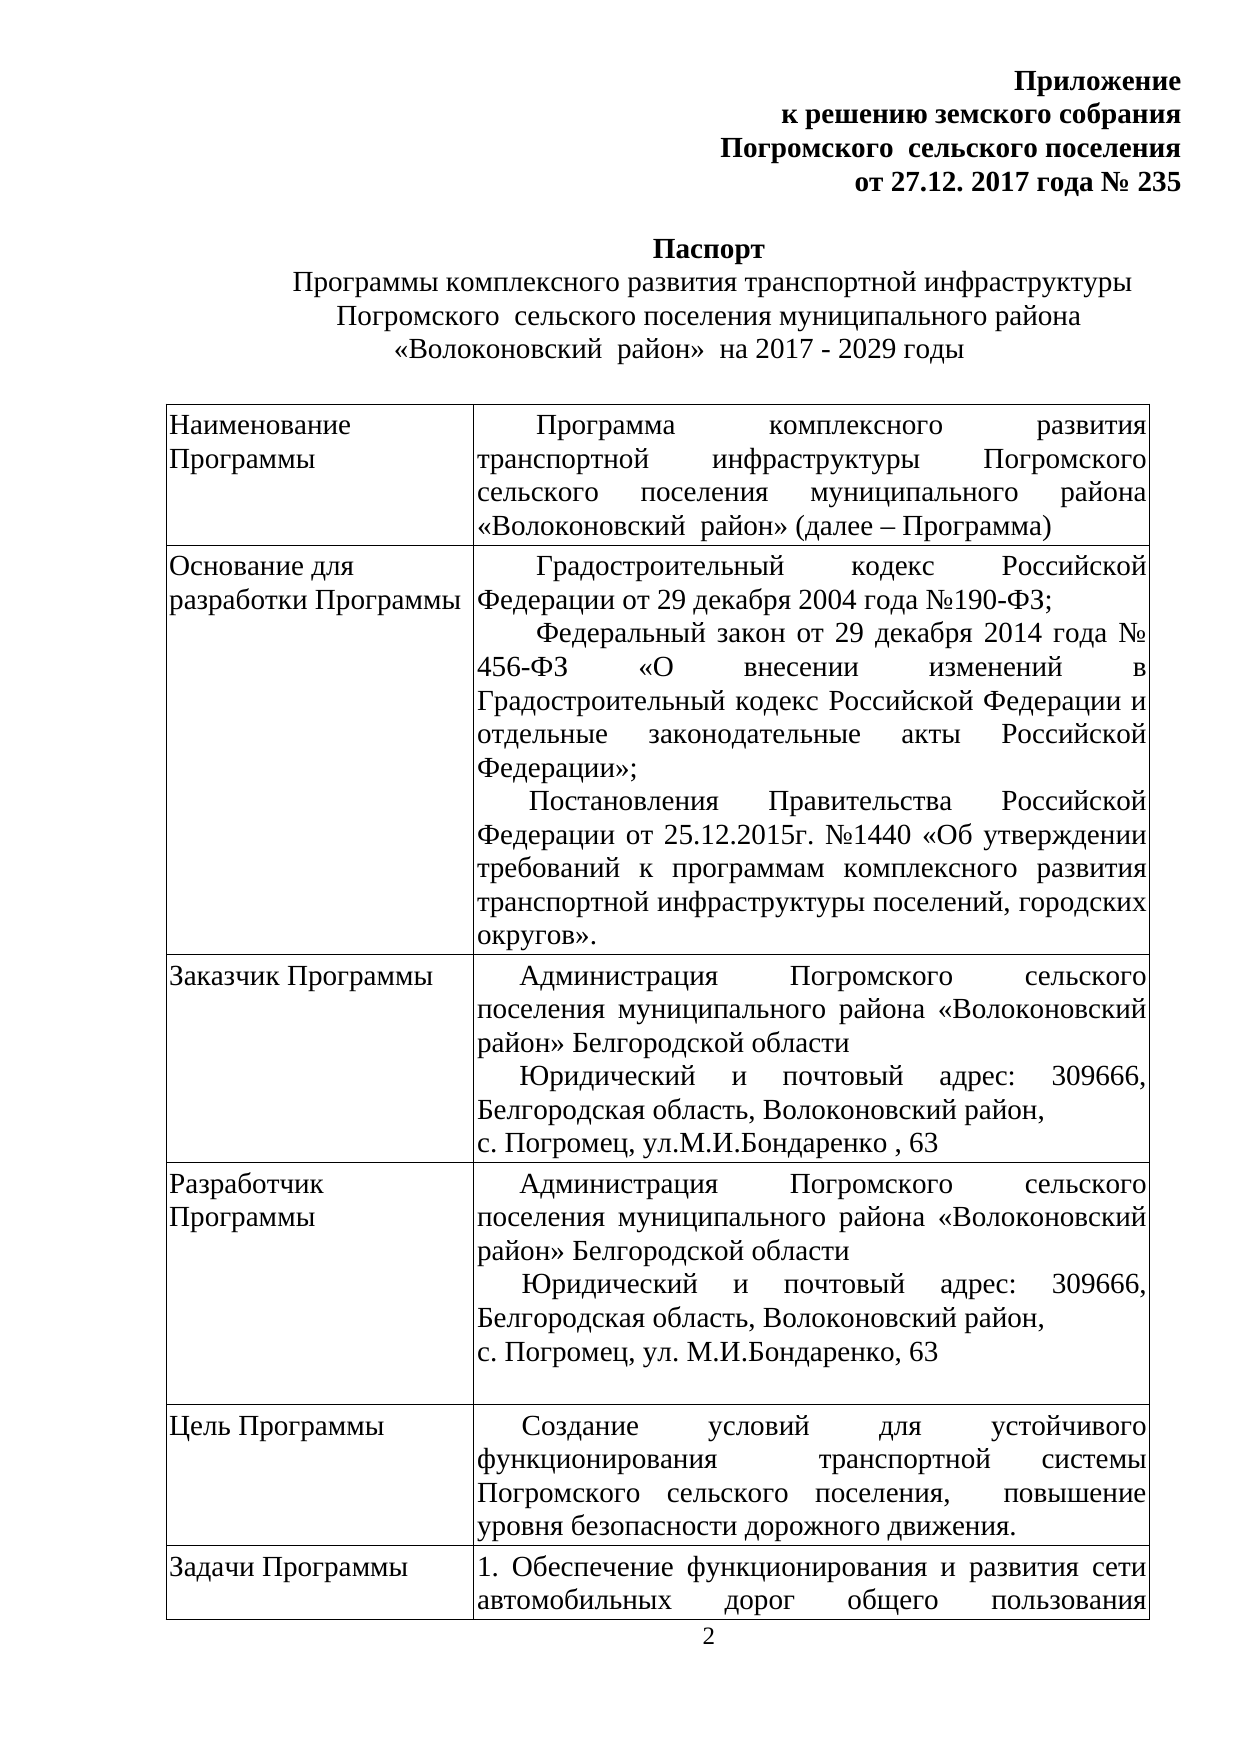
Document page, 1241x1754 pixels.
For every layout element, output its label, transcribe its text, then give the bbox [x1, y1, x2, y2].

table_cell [474, 1546, 1149, 1619]
table_cell Администрация Погромского сельского поселения муниципального района «Волоконовский район» Белгородской области Юридический и почтовый адрес: 309666, Белгородская область, Волоконовский район, с. Погромец, ул. М.И.Бондаренко, 63 [474, 1163, 1149, 1404]
text Погромского сельского поселения муниципального района «Волоконовский район» на 2017 - 2029 годы [177, 298, 1181, 365]
text Паспорт [177, 231, 1181, 264]
table_header Наименование Программы [167, 405, 473, 544]
table_cell Создание условий для устойчивого функционирования транспортной системы Погромского сельского поселения, повышение уровня безопасности дорожного движения. [474, 1405, 1149, 1545]
table_cell Задачи Программы [167, 1546, 473, 1619]
text Приложение [177, 63, 1181, 97]
table_cell Заказчик Программы [167, 955, 473, 1162]
table_cell Основание для разработки Программы [167, 546, 473, 954]
table_cell Администрация Погромского сельского поселения муниципального района «Волоконовский район» Белгородской области Юридический и почтовый адрес: 309666, Белгородская область, Волоконовский район, с. Погромец, ул.М.И.Бондаренко , 63 [474, 955, 1149, 1162]
table_cell Цель Программы [167, 1405, 473, 1545]
table_cell Разработчик Программы [167, 1163, 473, 1404]
text Программы комплексного развития транспортной инфраструктуры [177, 264, 1181, 298]
text Погромского сельского поселения [177, 130, 1181, 164]
text к решению земского собрания [177, 97, 1181, 130]
text от 27.12. 2017 года № 235 [177, 164, 1181, 197]
table_cell Градостроительный кодекс Российской Федерации от 29 декабря 2004 года №190-ФЗ; Федеральный закон от 29 декабря 2014 года № 456-ФЗ «О внесении изменений в Градостроительный кодекс Российской Федерации и отдельные законодательные акты Российской Федерации»; Постановления Правительства Российской Федерации от 25.12.2015г. №1440 «Об утверждении требований к программам комплексного развития транспортной инфраструктуры поселений, городских округов». [474, 546, 1149, 954]
table_header Программа комплексного развития транспортной инфраструктуры Погромского сельского поселения муниципального района «Волоконовский район» (далее – Программа) [474, 405, 1149, 544]
